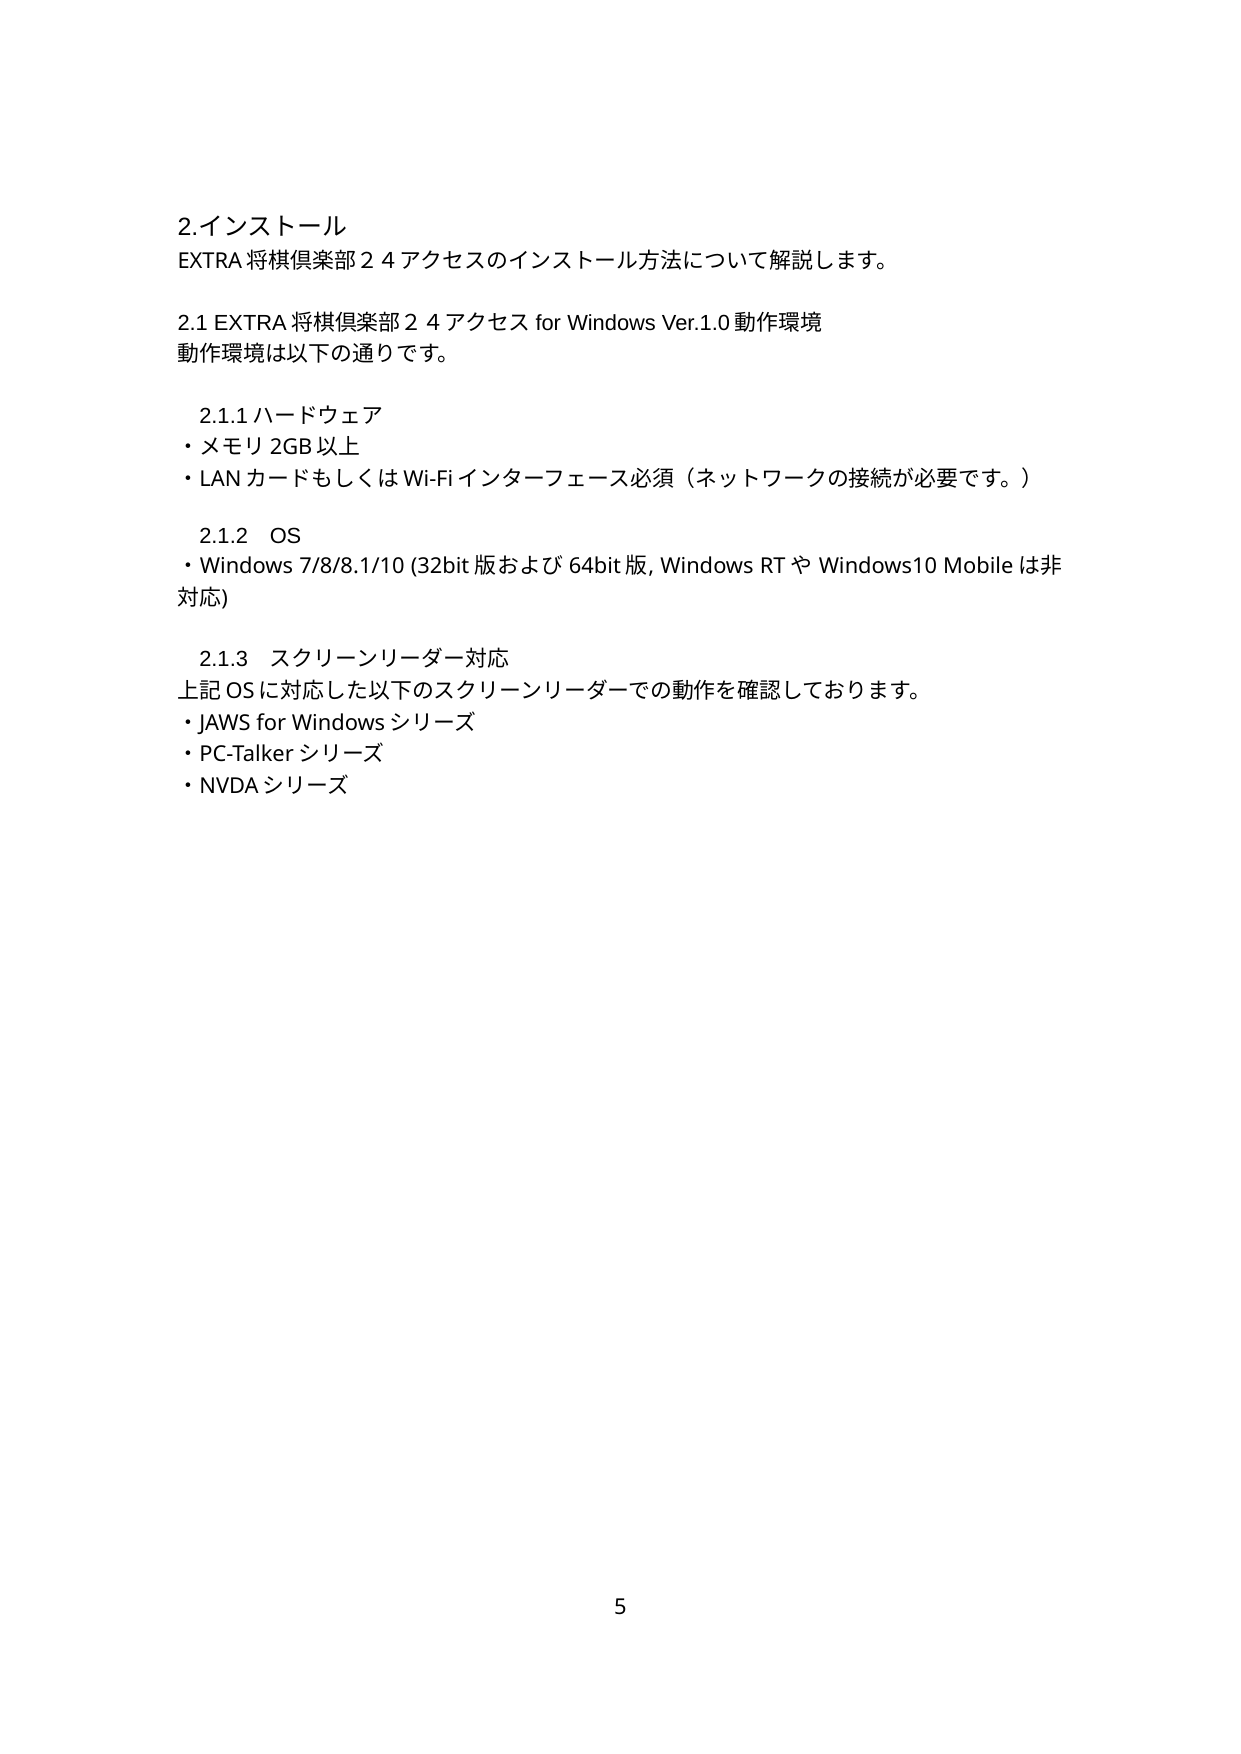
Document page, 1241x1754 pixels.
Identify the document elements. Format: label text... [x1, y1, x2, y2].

subtitle 2.インストール [177, 207, 1063, 243]
text 動作環境は以下の通りです。 [177, 336, 1063, 368]
text 上記OSに対応した以下のスクリーンリーダーでの動作を確認しております。 [177, 673, 1063, 705]
text ・JAWS for Windowsシリーズ [177, 705, 1063, 736]
text ・メモリ 2GB以上 [177, 429, 1063, 461]
text ・Windows 7/8/8.1/10 (32bit版および64bit版, Windows RTや Windows10 Mobileは非対応) [177, 548, 1063, 641]
text EXTRA将棋倶楽部２４アクセスのインストール方法について解説します。 [177, 243, 1063, 275]
text ・NVDAシリーズ [177, 768, 1063, 800]
text ・LANカードもしくはWi-Fiインターフェース必須（ネットワークの接続が必要です。） [177, 461, 1063, 493]
text ・PC-Talkerシリーズ [177, 736, 1063, 768]
subtitle 2.1.1ハードウェア [199, 398, 1063, 429]
subtitle 2.1 EXTRA将棋倶楽部２４アクセス for Windows Ver.1.0動作環境 [177, 304, 1063, 336]
subtitle 2.1.3 スクリーンリーダー対応 [199, 641, 1063, 673]
subtitle 2.1.2 OS [199, 523, 1063, 548]
